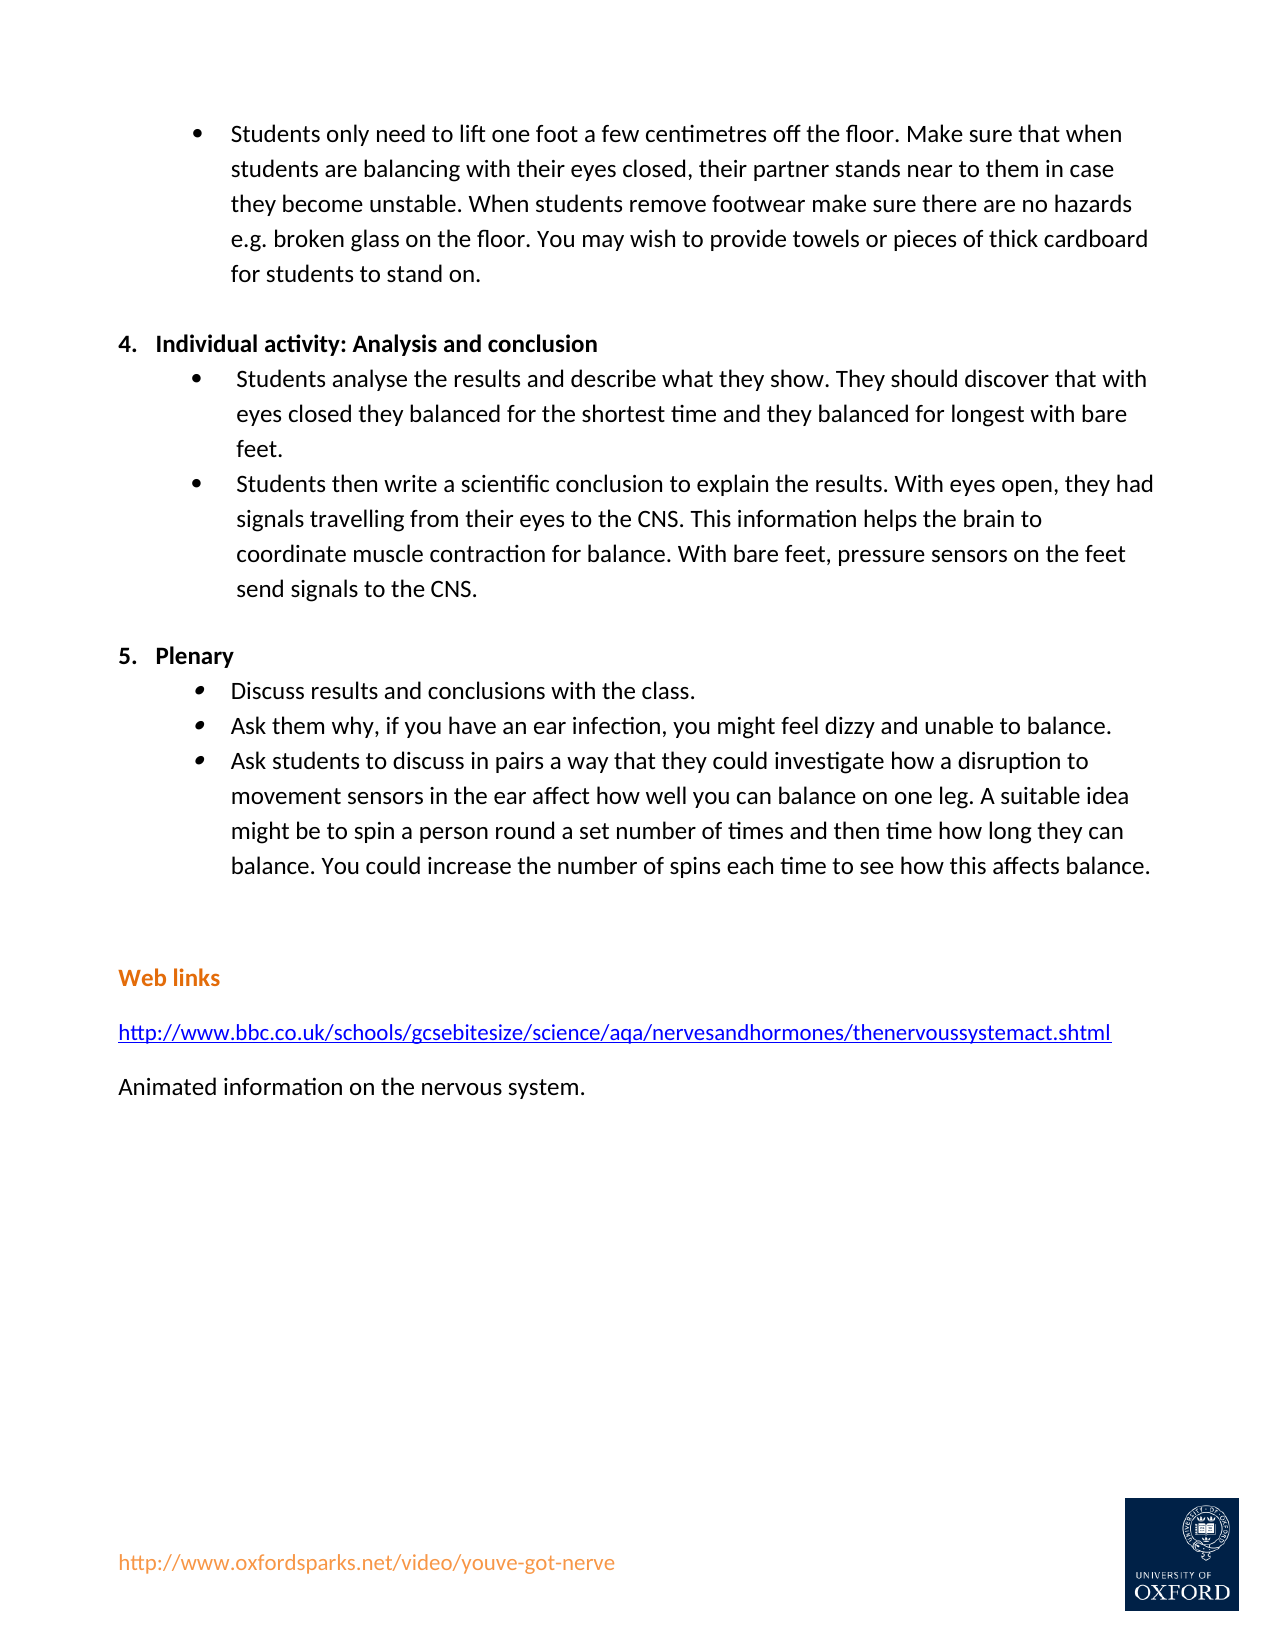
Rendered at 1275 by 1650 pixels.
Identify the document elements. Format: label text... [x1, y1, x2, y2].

text Web links [118, 962, 1157, 992]
picture [1125, 1498, 1239, 1611]
list Students analyse the results and describe what they show. They should discover that with eyes closed they balanced for the shortest time and they balanced for longest with bare feet. [192, 363, 1157, 464]
list Students then write a scientific conclusion to explain the results. With eyes open, they had signals travelling from their eyes to the CNS. This information helps the brain to coordinate muscle contraction for balance. With bare feet, pressure sensors on the feet send signals to the CNS. [192, 468, 1157, 604]
list Individual activity: Analysis and conclusion [118, 328, 1157, 359]
text Animated information on the nervous system. [118, 1071, 1157, 1101]
text http://www.bbc.co.uk/schools/gcsebitesize/science/aqa/nervesandhormones/thenervoussystemact.shtml [118, 1018, 1157, 1046]
list Plenary [118, 640, 1157, 671]
list Discuss results and conclusions with the class. [193, 675, 1157, 706]
list Ask students to discuss in pairs a way that they could investigate how a disruption to movement sensors in the ear affect how well you can balance on one leg. A suitable idea might be to spin a person round a set number of times and then time how long they can balance. You could increase the number of spins each time to see how this affects balance. [193, 745, 1157, 881]
list Ask them why, if you have an ear infection, you might feel dizzy and unable to balance. [193, 710, 1157, 741]
list Students only need to lift one foot a few centimetres off the floor. Make sure that when students are balancing with their eyes closed, their partner stands near to them in case they become unstable. When students remove footwear make sure there are no hazards e.g. broken glass on the floor. You may wish to provide towels or pieces of thick cardboard for students to stand on. [193, 118, 1157, 289]
